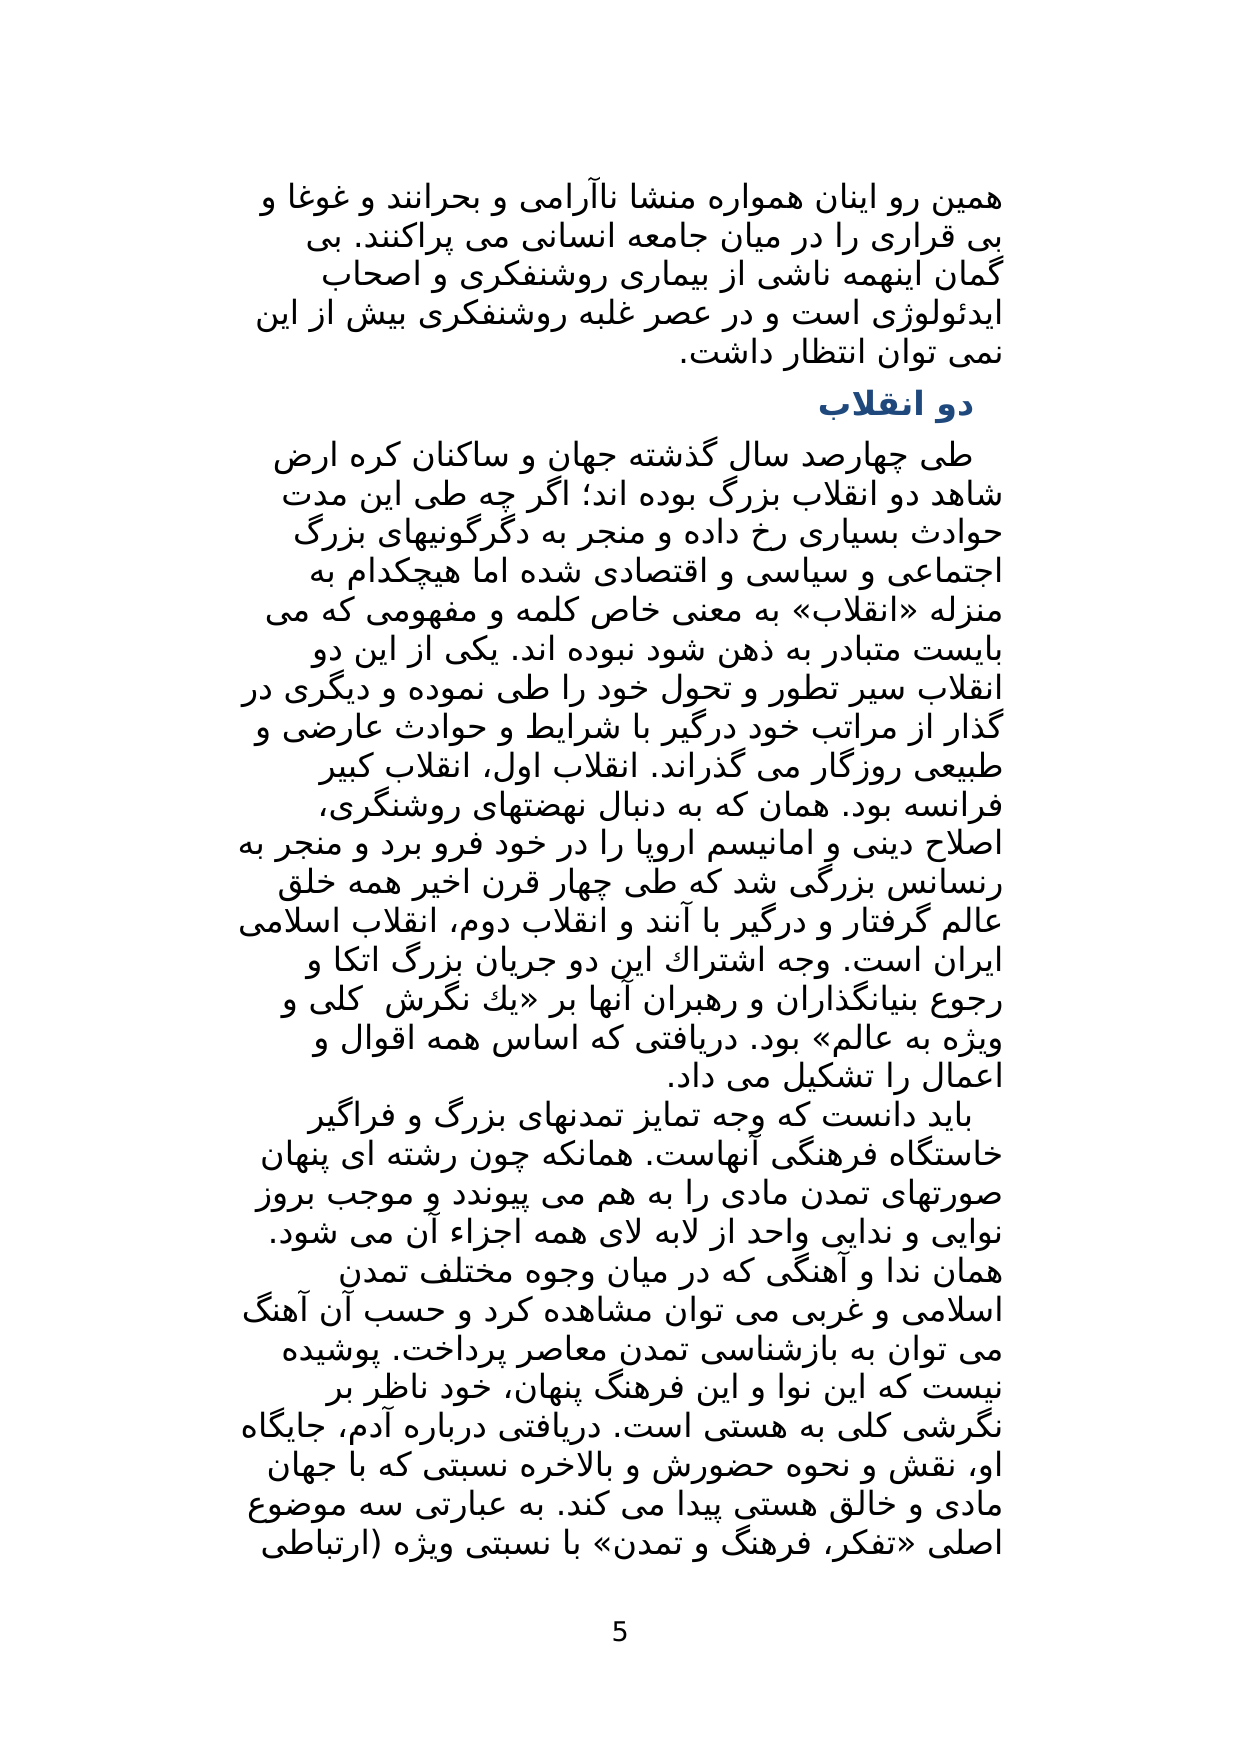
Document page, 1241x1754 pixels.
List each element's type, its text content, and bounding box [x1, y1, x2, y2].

text طى چهارصد سال گذشته جهان و ساكنان كره ارض شاهد دو انقلاب بزرگ بوده اند؛ اگر چه طى اين مدت حوادث بسيارى رخ داده و منجر به دگرگونيهاى بزرگ اجتماعى و سياسى و اقتصادى شده اما هيچكدام به منزله «انقلاب» به معنى خاص كلمه و مفهومى كه مى بايست متبادر به ذهن شود نبوده اند. يكى از اين دو انقلاب سير تطور و تحول خود را طى نموده و ديگرى در گذار از مراتب خود درگير با شرايط و حوادث عارضى و طبيعى روزگار مى گذراند. انقلاب اول، انقلاب كبير فرانسه بود. همان كه به دنبال نهضتهاى روشنگرى، اصلاح دينى و امانيسم اروپا را در خود فرو برد و منجر به رنسانس بزرگى شد كه طى چهار قرن اخير همه خلق عالم گرفتار و درگير با آنند و انقلاب دوم، انقلاب اسلامى ايران است. وجه اشتراك اين دو جريان بزرگ اتكا و رجوع بنيانگذاران و رهبران آنها بر «يك نگرش ‍ كلى و ويژه به عالم» بود. دريافتى كه اساس همه اقوال و اعمال را تشكيل مى داد. [236, 435, 1004, 1096]
subtitle دو انقلاب [236, 384, 1004, 423]
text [236, 1096, 1004, 1562]
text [236, 177, 1004, 371]
